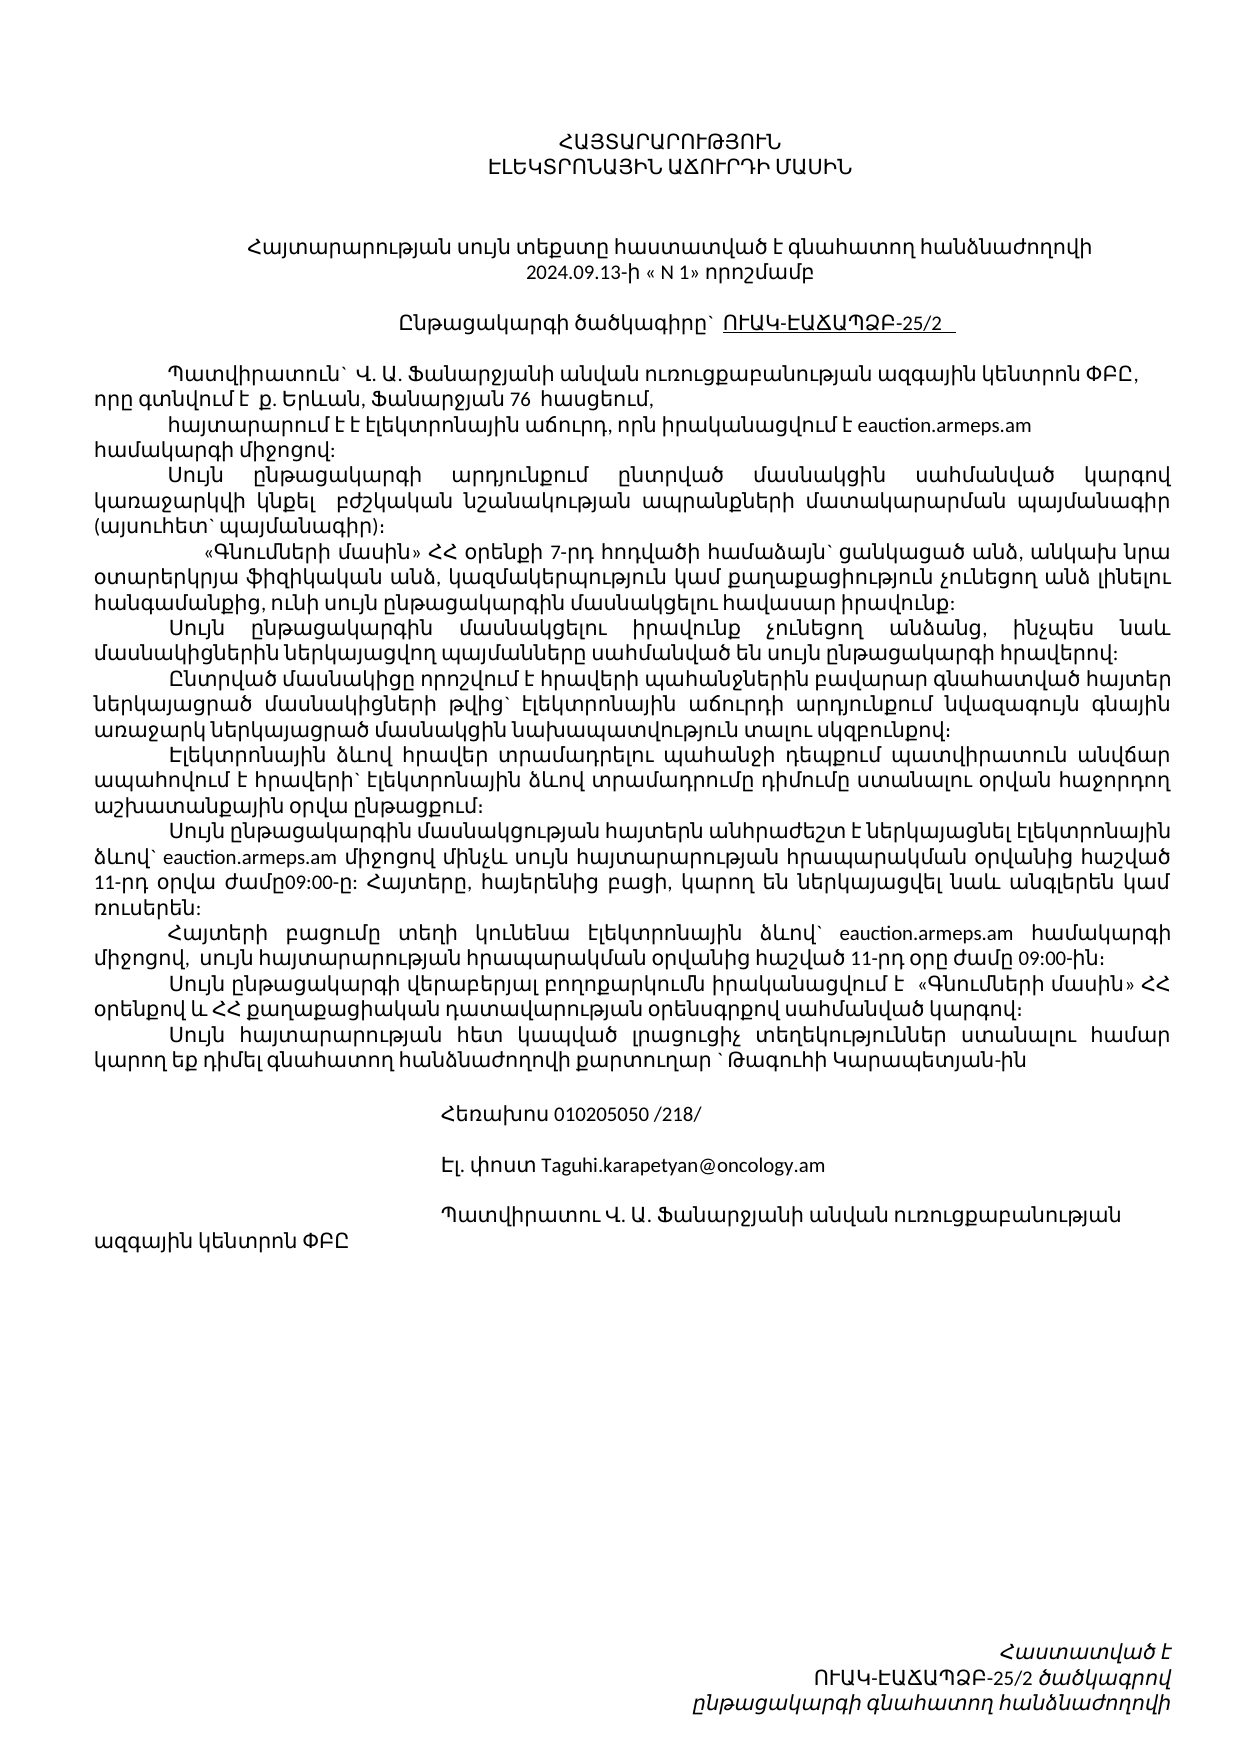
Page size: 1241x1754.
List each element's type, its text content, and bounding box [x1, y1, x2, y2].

text հայտարարում է է էլեկտրոնային աճուրդ, որն իրականացվում է eauction.armeps.am համակարգի միջոցով: [94, 412, 1171, 463]
text 2024.09.13 -ի « N 1» որոշմամբ [94, 259, 1171, 285]
text Պատվիրատուն` Վ. Ա. Ֆանարջյանի անվան ուռուցքաբանության ազգային կենտրոն ՓԲԸ, որը գտնվում է ք. Երևան, Ֆանարջյան 76 հասցեում, [94, 361, 1171, 412]
text Ընտրված մասնակիցը որոշվում է հրավերի պահանջներին բավարար գնահատված հայտեր ներկայացրած մասնակիցների թվից` էլեկտրոնային աճուրդի արդյունքում նվազագույն գնային առաջարկ ներկայացրած մասնակցին նախապատվություն տալու սկզբունքով։ [94, 666, 1171, 742]
text Հեռախոս 010205050 /218/ [94, 1101, 1171, 1126]
text ՈՒԱԿ-ԷԱՃԱՊՁԲ-25/2 ծածկագրով [94, 1665, 1171, 1690]
text Սույն ընթացակարգին մասնակցելու իրավունք չունեցող անձանց, ինչպես նաև մասնակիցներին ներկայացվող պայմանները սահմանված են սույն ընթացակարգի հրավերով: [94, 615, 1171, 666]
text Հայտերի բացումը տեղի կունենա էլեկտրոնային ձևով` eauction.armeps.am համակարգի միջոցով, սույն հայտարարության հրապարակման օրվանից հաշված 11-րդ օրը ժամը 09:00-ին։ [94, 920, 1171, 971]
text Էլեկտրոնային ձևով հրավեր տրամադրելու պահանջի դեպքում պատվիրատուն անվճար ապահովում է հրավերի` էլեկտրոնային ձևով տրամադրումը դիմումը ստանալու օրվան հաջորդող աշխատանքային օրվա ընթացքում։ [94, 742, 1171, 818]
text ԷԼԵԿՏՐՈՆԱՅԻՆ ԱՃՈՒՐԴԻ ՄԱՍԻՆ [94, 154, 1171, 180]
text Էլ. փոստ Taguhi.karapetyan@oncology.am [94, 1152, 1171, 1177]
text Ընթացակարգի ծածկագիրը` ՈՒԱԿ-ԷԱՃԱՊՁԲ-25/2 [94, 310, 1171, 336]
text Պատվիրատու Վ. Ա. Ֆանարջյանի անվան ուռուցքաբանության ազգային կենտրոն ՓԲԸ [94, 1203, 1171, 1253]
text Հայտարարության սույն տեքստը հաստատված է գնահատող հանձնաժողովի [94, 234, 1171, 259]
text Հաստատված է [94, 1639, 1171, 1665]
text ընթացակարգի գնահատող հանձնաժողովի [94, 1690, 1171, 1716]
text Սույն հայտարարության հետ կապված լրացուցիչ տեղեկություններ ստանալու համար կարող եք դիմել գնահատող հանձնաժողովի քարտուղար ` Թագուհի Կարապետյան-ին [94, 1022, 1171, 1073]
text Սույն ընթացակարգին մասնակցության հայտերն անհրաժեշտ է ներկայացնել էլեկտրոնային ձևով` eauction.armeps.am միջոցով մինչև սույն հայտարարության հրապարակման օրվանից հաշված 11-րդ օրվա ժամը09:00-ը: Հայտերը, հայերենից բացի, կարող են ներկայացվել նաև անգլերեն կամ ռուսերեն: [94, 818, 1171, 920]
text «Գնումների մասին» ՀՀ օրենքի 7-րդ հոդվածի համաձայն` ցանկացած անձ, անկախ նրա օտարերկրյա ֆիզիկական անձ, կազմակերպություն կամ քաղաքացիություն չունեցող անձ լինելու հանգամանքից, ունի սույն ընթացակարգին մասնակցելու հավասար իրավունք: [94, 539, 1171, 615]
text Սույն ընթացակարգի վերաբերյալ բողոքարկումն իրականացվում է «Գնումների մասին» ՀՀ օրենքով և ՀՀ քաղաքացիական դատավարության օրենսգրքով սահմանված կարգով։ [94, 971, 1171, 1022]
text Սույն ընթացակարգի արդյունքում ընտրված մասնակցին սահմանված կարգով կառաջարկվի կնքել բժշկական նշանակության ապրանքների մատակարարման պայմանագիր (այսուհետ` պայմանագիր)։ [94, 463, 1171, 539]
text ՀԱՅՏԱՐԱՐՈՒԹՅՈՒՆ [94, 129, 1171, 154]
